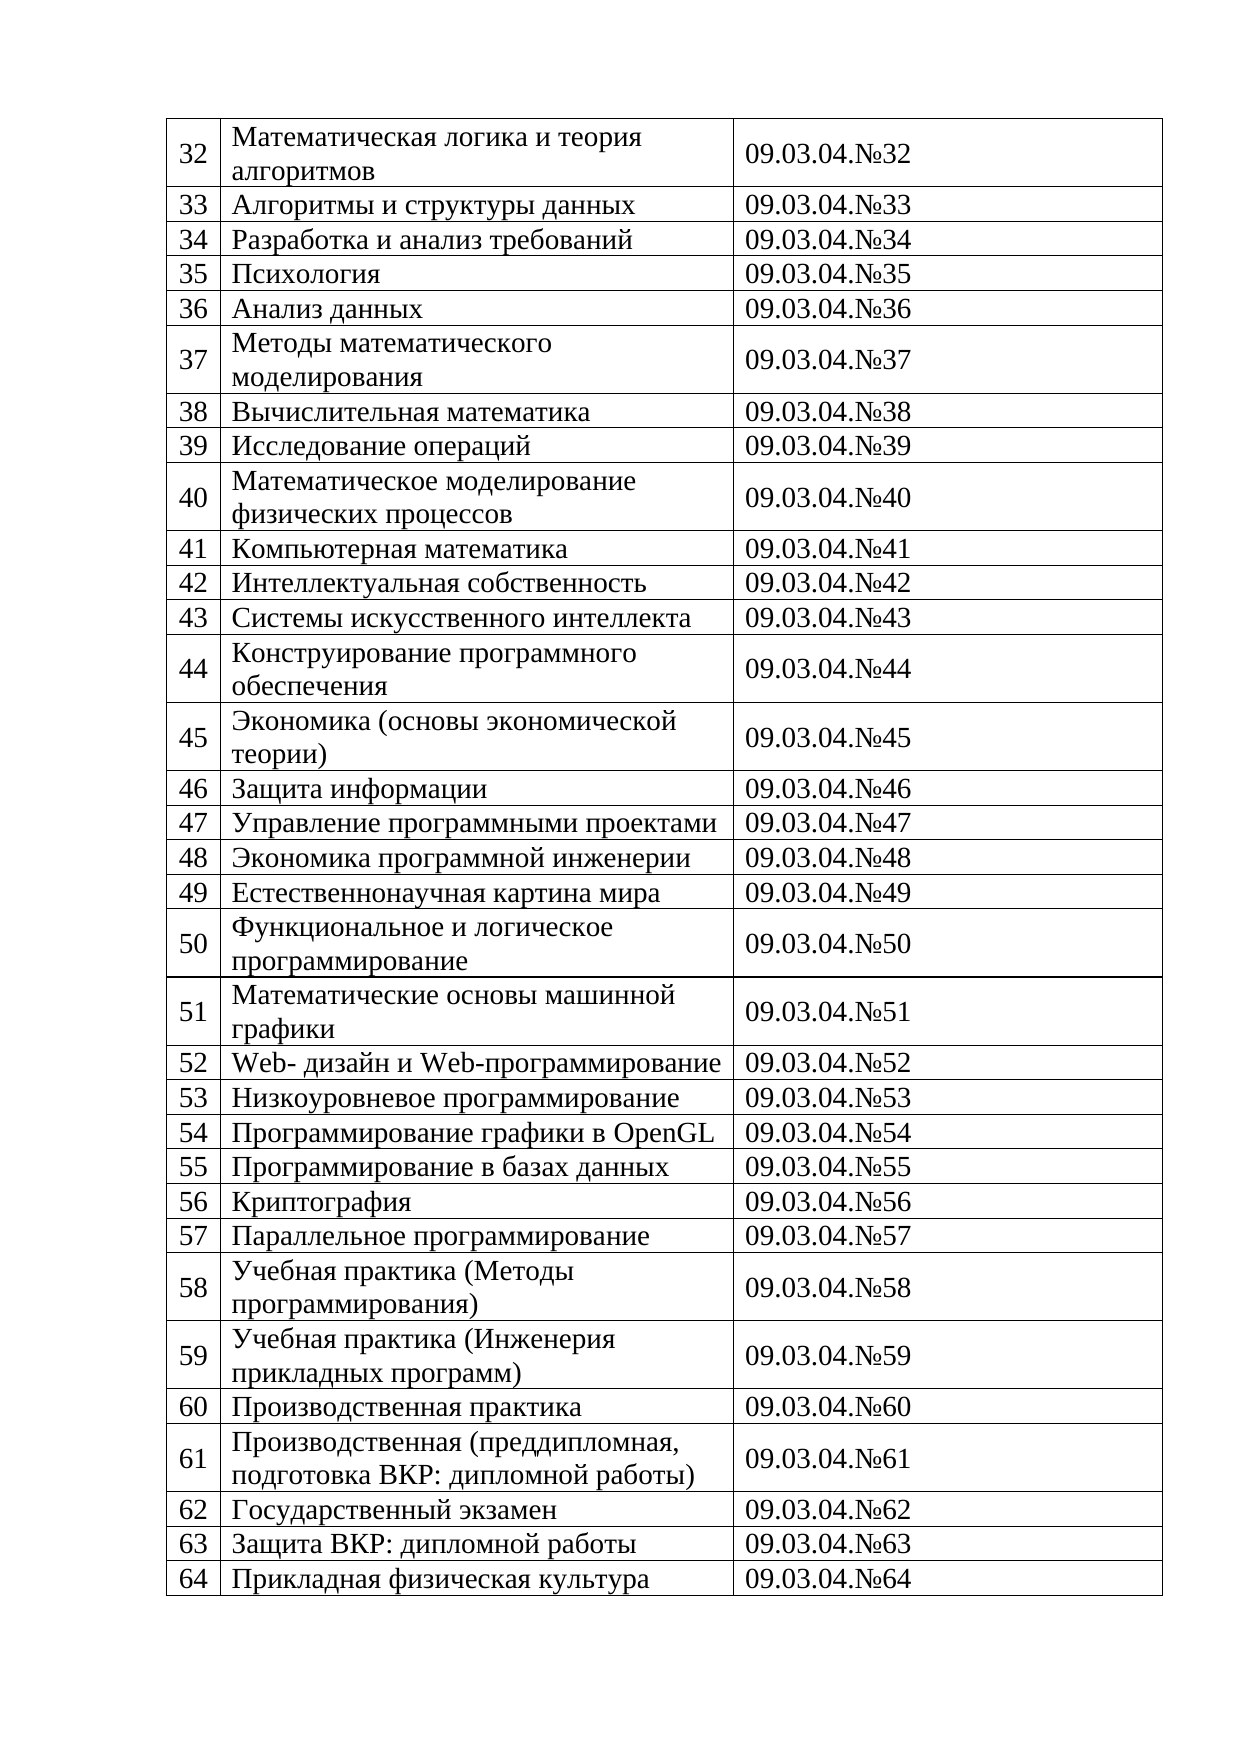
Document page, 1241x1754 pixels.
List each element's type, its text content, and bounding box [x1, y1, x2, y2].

table_cell Системы искусственного интеллекта [221, 600, 733, 634]
table_cell Математическое моделирование физических процессов [221, 463, 733, 530]
table_cell 09.03.04.№48 [734, 840, 1162, 874]
table_cell 09.03.04.№37 [734, 326, 1162, 393]
table_cell 55 [167, 1149, 220, 1183]
table_cell 50 [167, 909, 220, 976]
table_cell 53 [167, 1080, 220, 1114]
table_cell Разработка и анализ требований [221, 222, 733, 255]
table_cell 64 [167, 1561, 220, 1595]
table_cell 44 [167, 635, 220, 702]
table_cell 41 [167, 531, 220, 564]
table_cell 09.03.04.№46 [734, 771, 1162, 804]
table_cell Защита ВКР: дипломной работы [221, 1527, 733, 1560]
table_cell 09.03.04.№36 [734, 291, 1162, 324]
table_cell 09.03.04.№47 [734, 806, 1162, 839]
table_cell 09.03.04.№38 [734, 394, 1162, 427]
table_cell Учебная практика (Инженерия прикладных программ) [221, 1321, 733, 1388]
table_cell Криптография [221, 1184, 733, 1217]
table_cell 09.03.04.№34 [734, 222, 1162, 255]
table_cell 09.03.04.№52 [734, 1046, 1162, 1079]
table_cell 09.03.04.№54 [734, 1115, 1162, 1148]
table_cell Параллельное программирование [221, 1219, 733, 1252]
table_cell Производственная практика [221, 1389, 733, 1423]
table_cell Экономика программной инженерии [221, 840, 733, 874]
table_cell 09.03.04.№50 [734, 909, 1162, 976]
table_cell 36 [167, 291, 220, 324]
table_cell 57 [167, 1219, 220, 1252]
table_cell 09.03.04.№33 [734, 187, 1162, 221]
table_cell 49 [167, 875, 220, 908]
table_cell 39 [167, 428, 220, 462]
table_cell Учебная практика (Методы программирования) [221, 1253, 733, 1320]
table_cell 09.03.04.№53 [734, 1080, 1162, 1114]
table_cell 09.03.04.№59 [734, 1321, 1162, 1388]
table_cell 09.03.04.№42 [734, 566, 1162, 599]
table_cell Управление программными проектами [221, 806, 733, 839]
table_cell 35 [167, 256, 220, 290]
table_cell 09.03.04.№62 [734, 1492, 1162, 1526]
table_cell 09.03.04.№60 [734, 1389, 1162, 1423]
table_cell Web- дизайн и Web-программирование [221, 1046, 733, 1079]
table_cell 09.03.04.№56 [734, 1184, 1162, 1217]
table_cell Программирование в базах данных [221, 1149, 733, 1183]
table_cell 61 [167, 1424, 220, 1491]
table_cell 63 [167, 1527, 220, 1560]
table_cell 09.03.04.№39 [734, 428, 1162, 462]
table_cell Конструирование программного обеспечения [221, 635, 733, 702]
table_cell Защита информации [221, 771, 733, 804]
table_cell Алгоритмы и структуры данных [221, 187, 733, 221]
table_cell Методы математического моделирования [221, 326, 733, 393]
table_cell Производственная (преддипломная, подготовка ВКР: дипломной работы) [221, 1424, 733, 1491]
table_cell 40 [167, 463, 220, 530]
table_cell Экономика (основы экономической теории) [221, 703, 733, 770]
table_cell 09.03.04.№49 [734, 875, 1162, 908]
table_cell 56 [167, 1184, 220, 1217]
table_cell 51 [167, 978, 220, 1044]
table_cell 59 [167, 1321, 220, 1388]
table_cell Интеллектуальная собственность [221, 566, 733, 599]
table_cell 60 [167, 1389, 220, 1423]
table_cell Математические основы машинной графики [221, 978, 733, 1044]
table_cell 09.03.04.№35 [734, 256, 1162, 290]
table_cell Программирование графики в OpenGL [221, 1115, 733, 1148]
table_cell 48 [167, 840, 220, 874]
table_cell 37 [167, 326, 220, 393]
table_cell Низкоуровневое программирование [221, 1080, 733, 1114]
table_cell 62 [167, 1492, 220, 1526]
table_cell 09.03.04.№63 [734, 1527, 1162, 1560]
table_cell 54 [167, 1115, 220, 1148]
table_cell Математическая логика и теория алгоритмов [221, 119, 733, 186]
table_cell Прикладная физическая культура [221, 1561, 733, 1595]
table_cell Исследование операций [221, 428, 733, 462]
table_cell 09.03.04.№40 [734, 463, 1162, 530]
table_cell 33 [167, 187, 220, 221]
table_cell Компьютерная математика [221, 531, 733, 564]
table_cell 09.03.04.№61 [734, 1424, 1162, 1491]
table_cell Функциональное и логическое программирование [221, 909, 733, 976]
table_cell 09.03.04.№45 [734, 703, 1162, 770]
table_cell Вычислительная математика [221, 394, 733, 427]
table_cell 38 [167, 394, 220, 427]
table_cell 09.03.04.№43 [734, 600, 1162, 634]
table_cell 58 [167, 1253, 220, 1320]
table_cell 09.03.04.№51 [734, 978, 1162, 1044]
table_cell 09.03.04.№32 [734, 119, 1162, 186]
table_cell Естественнонаучная картина мира [221, 875, 733, 908]
table_cell 09.03.04.№55 [734, 1149, 1162, 1183]
table_cell 09.03.04.№44 [734, 635, 1162, 702]
table_cell Психология [221, 256, 733, 290]
table_cell Государственный экзамен [221, 1492, 733, 1526]
table_cell 52 [167, 1046, 220, 1079]
table_cell 32 [167, 119, 220, 186]
table_cell Анализ данных [221, 291, 733, 324]
table_cell 09.03.04.№58 [734, 1253, 1162, 1320]
table_cell 34 [167, 222, 220, 255]
table_cell 46 [167, 771, 220, 804]
table_cell 09.03.04.№64 [734, 1561, 1162, 1595]
table_cell 43 [167, 600, 220, 634]
table_cell 45 [167, 703, 220, 770]
table_cell 42 [167, 566, 220, 599]
table_cell 09.03.04.№41 [734, 531, 1162, 564]
table_cell 09.03.04.№57 [734, 1219, 1162, 1252]
table_cell 47 [167, 806, 220, 839]
